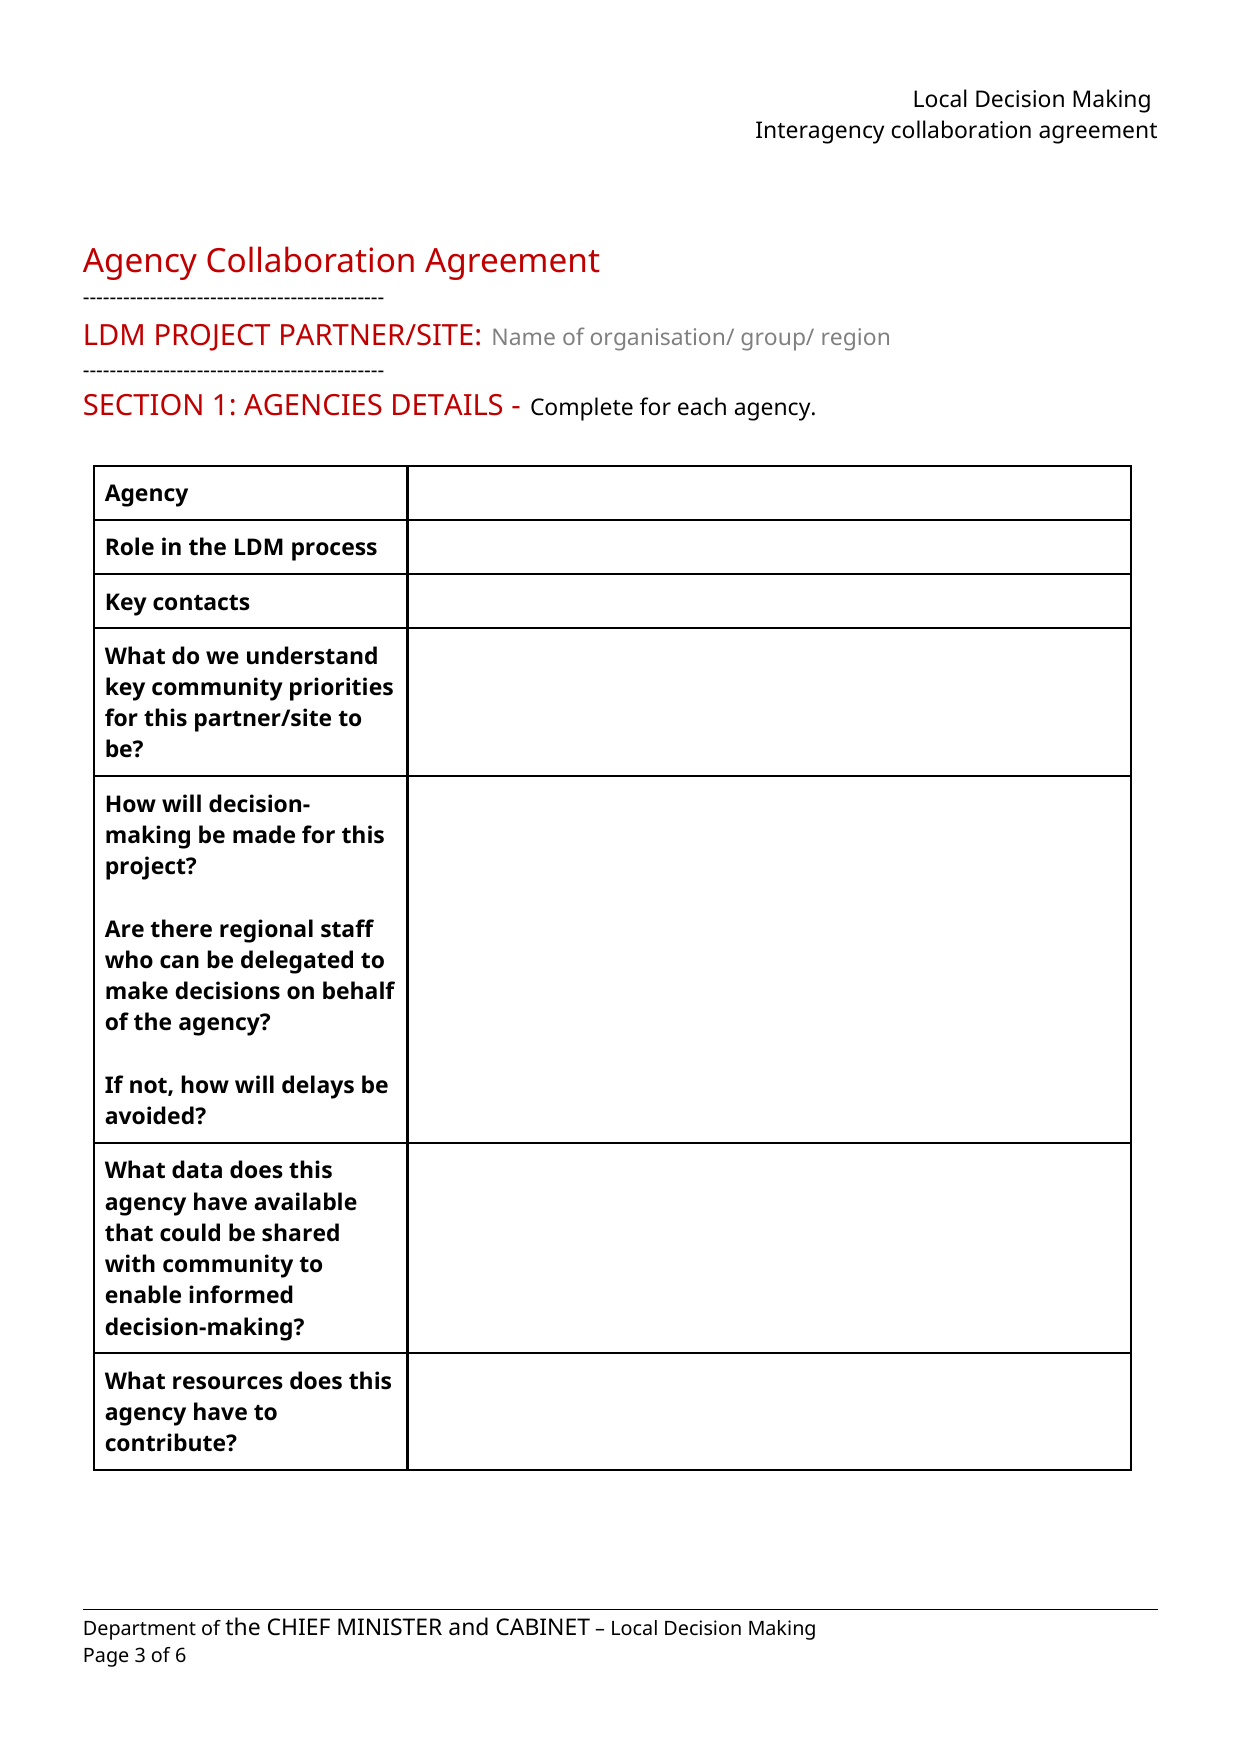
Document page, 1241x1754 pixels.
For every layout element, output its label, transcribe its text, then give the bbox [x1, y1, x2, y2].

table_cell Role in the LDM process [95, 521, 406, 573]
table_cell What data does this agency have available that could be shared with community to enable informed decision-making? [95, 1144, 406, 1352]
table_cell [409, 575, 1130, 627]
table_cell [409, 629, 1130, 775]
table_cell [409, 1354, 1130, 1469]
table_cell [409, 777, 1130, 1142]
table_cell Key contacts [95, 575, 406, 627]
table_header [409, 467, 1130, 519]
text --------------------------------------------- [83, 356, 1157, 384]
text LDM PROJECT PARTNER/SITE: [83, 310, 1157, 356]
text SECTION 1: AGENCIES DETAILS - Complete for each agency. [83, 384, 1157, 424]
table_cell [409, 521, 1130, 573]
table_header Agency [95, 467, 406, 519]
text Agency Collaboration Agreement [83, 236, 1157, 282]
text --------------------------------------------- [83, 282, 1157, 310]
table_cell What resources does this agency have to contribute? [95, 1354, 406, 1469]
table_cell How will decision-making be made for this project? Are there regional staff who can be delegated to make decisions on behalf of the agency? If not, how will delays be avoided? [95, 777, 406, 1142]
table_cell [409, 1144, 1130, 1352]
table_cell What do we understand key community priorities for this partner/site to be? [95, 629, 406, 775]
